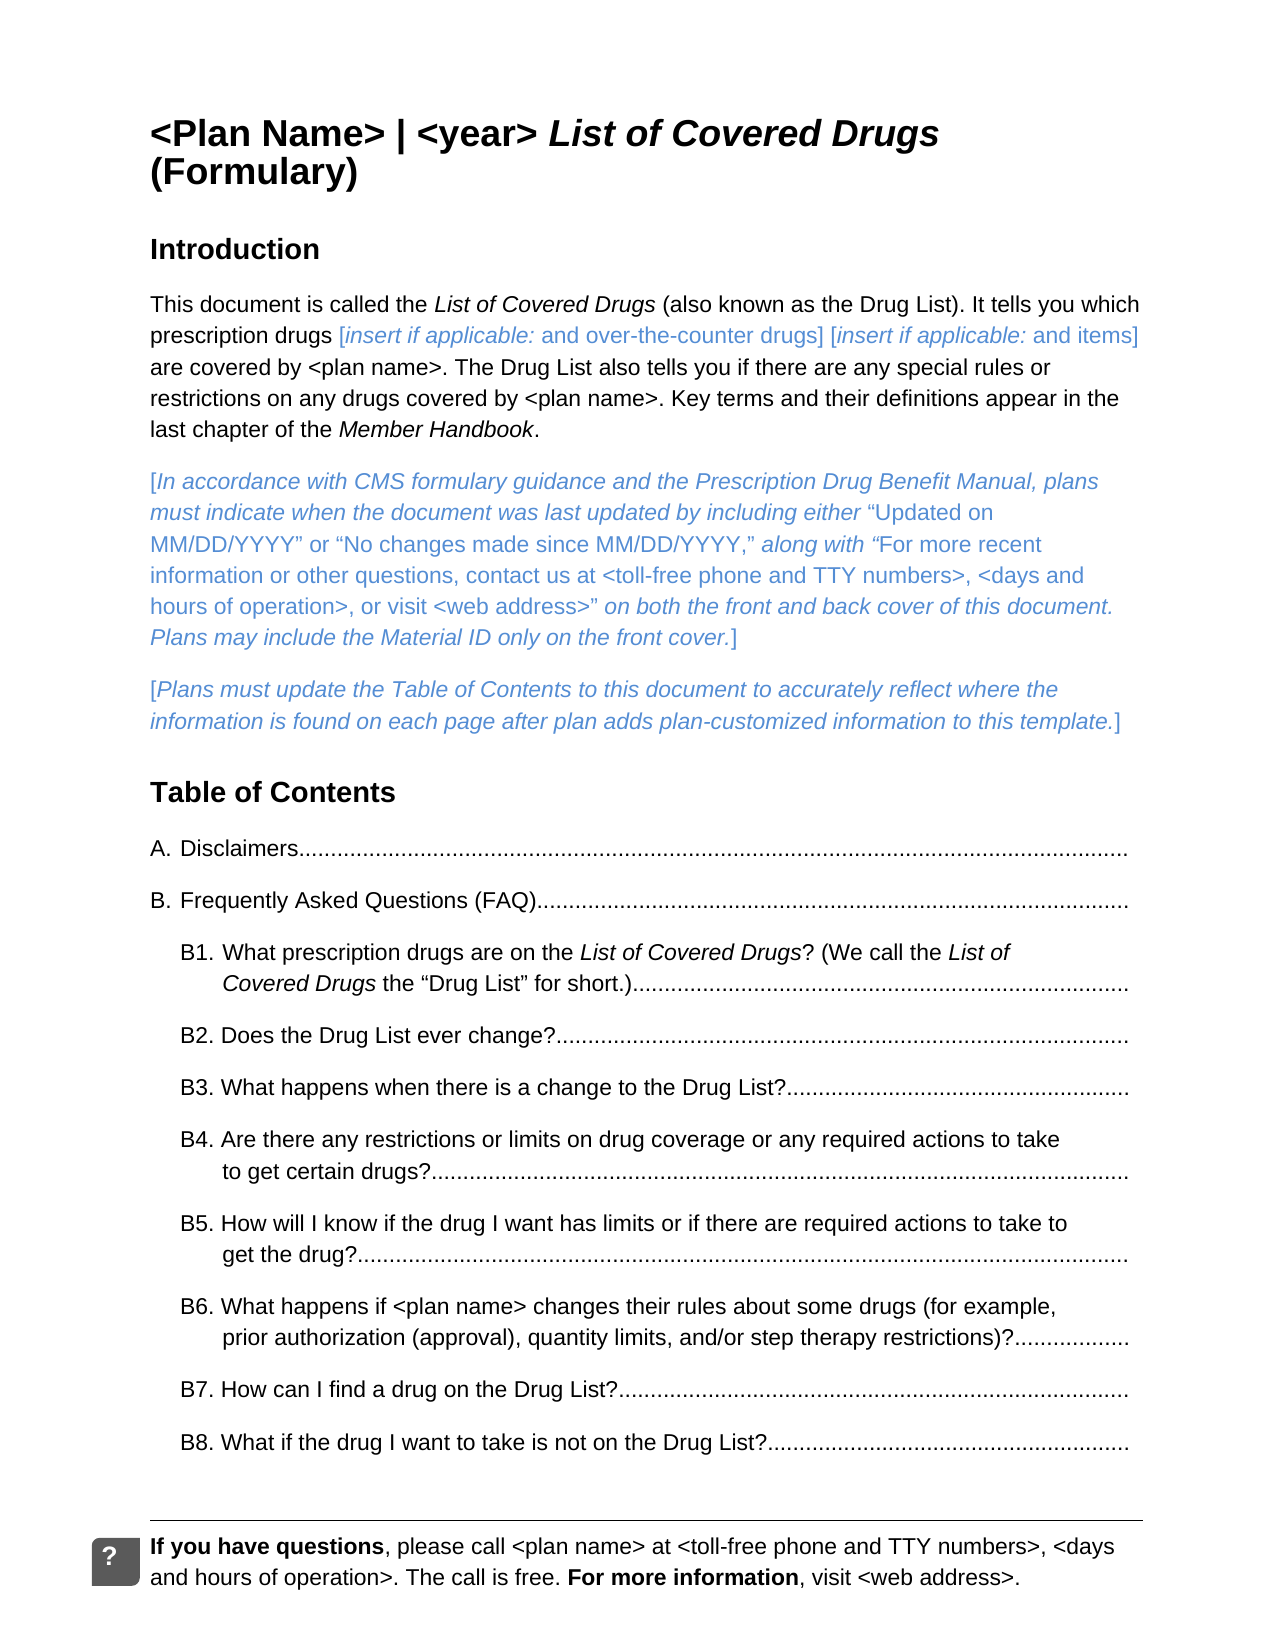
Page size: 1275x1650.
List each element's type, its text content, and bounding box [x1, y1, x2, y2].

text [Plans must update the Table of Contents to this document to accurately reflect where the information is found on each page after plan adds plan-customized information to this template.] [150, 673, 1143, 735]
text <Plan Name> | <year> List of Covered Drugs (Formulary) [150, 117, 1143, 192]
text [In accordance with CMS formulary guidance and the Prescription Drug Benefit Manual, plans must indicate when the document was last updated by including either “Updated on MM/DD/YYYY” or “No changes made since MM/DD/YYYY,” along with “For more recent information or other questions, contact us at <toll-free phone and TTY numbers>, <days and hours of operation>, or visit <web address>” on both the front and back cover of this document. Plans may include the Material ID only on the front cover.] [150, 464, 1143, 652]
text Introduction [150, 229, 1143, 267]
text This document is called the List of Covered Drugs (also known as the Drug List). It tells you which prescription drugs [insert if applicable: and over-the-counter drugs] [insert if applicable: and items] are covered by <plan name>. The Drug List also tells you if there are any special rules or restrictions on any drugs covered by <plan name>. Key terms and their definitions appear in the last chapter of the Member Handbook. [150, 287, 1143, 444]
